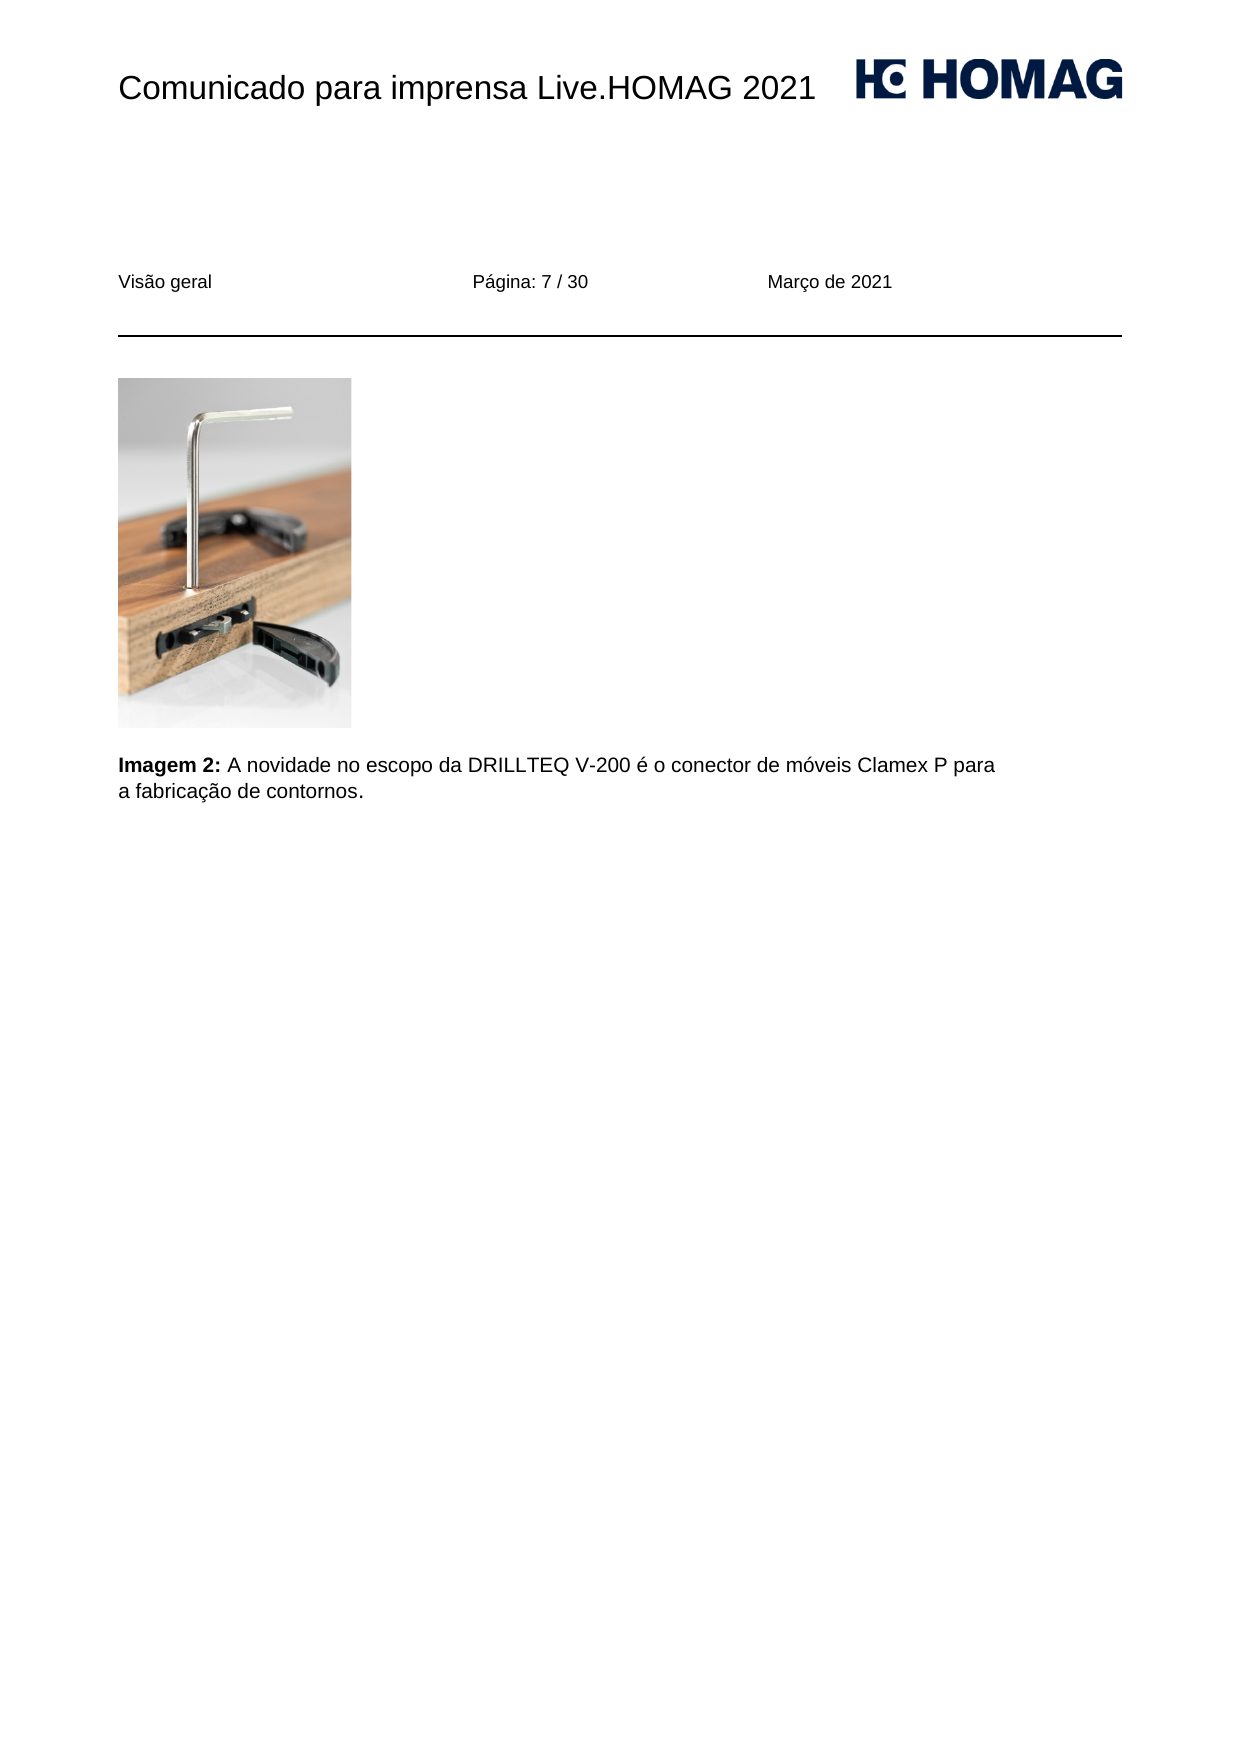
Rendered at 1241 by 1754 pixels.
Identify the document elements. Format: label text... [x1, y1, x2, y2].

picture [118, 378, 352, 728]
text Imagem 2: A novidade no escopo da DRILLTEQ V-200 é o conector de móveis Clamex P para a fabricação de contornos. [118, 753, 1004, 804]
picture [856, 59, 1123, 99]
